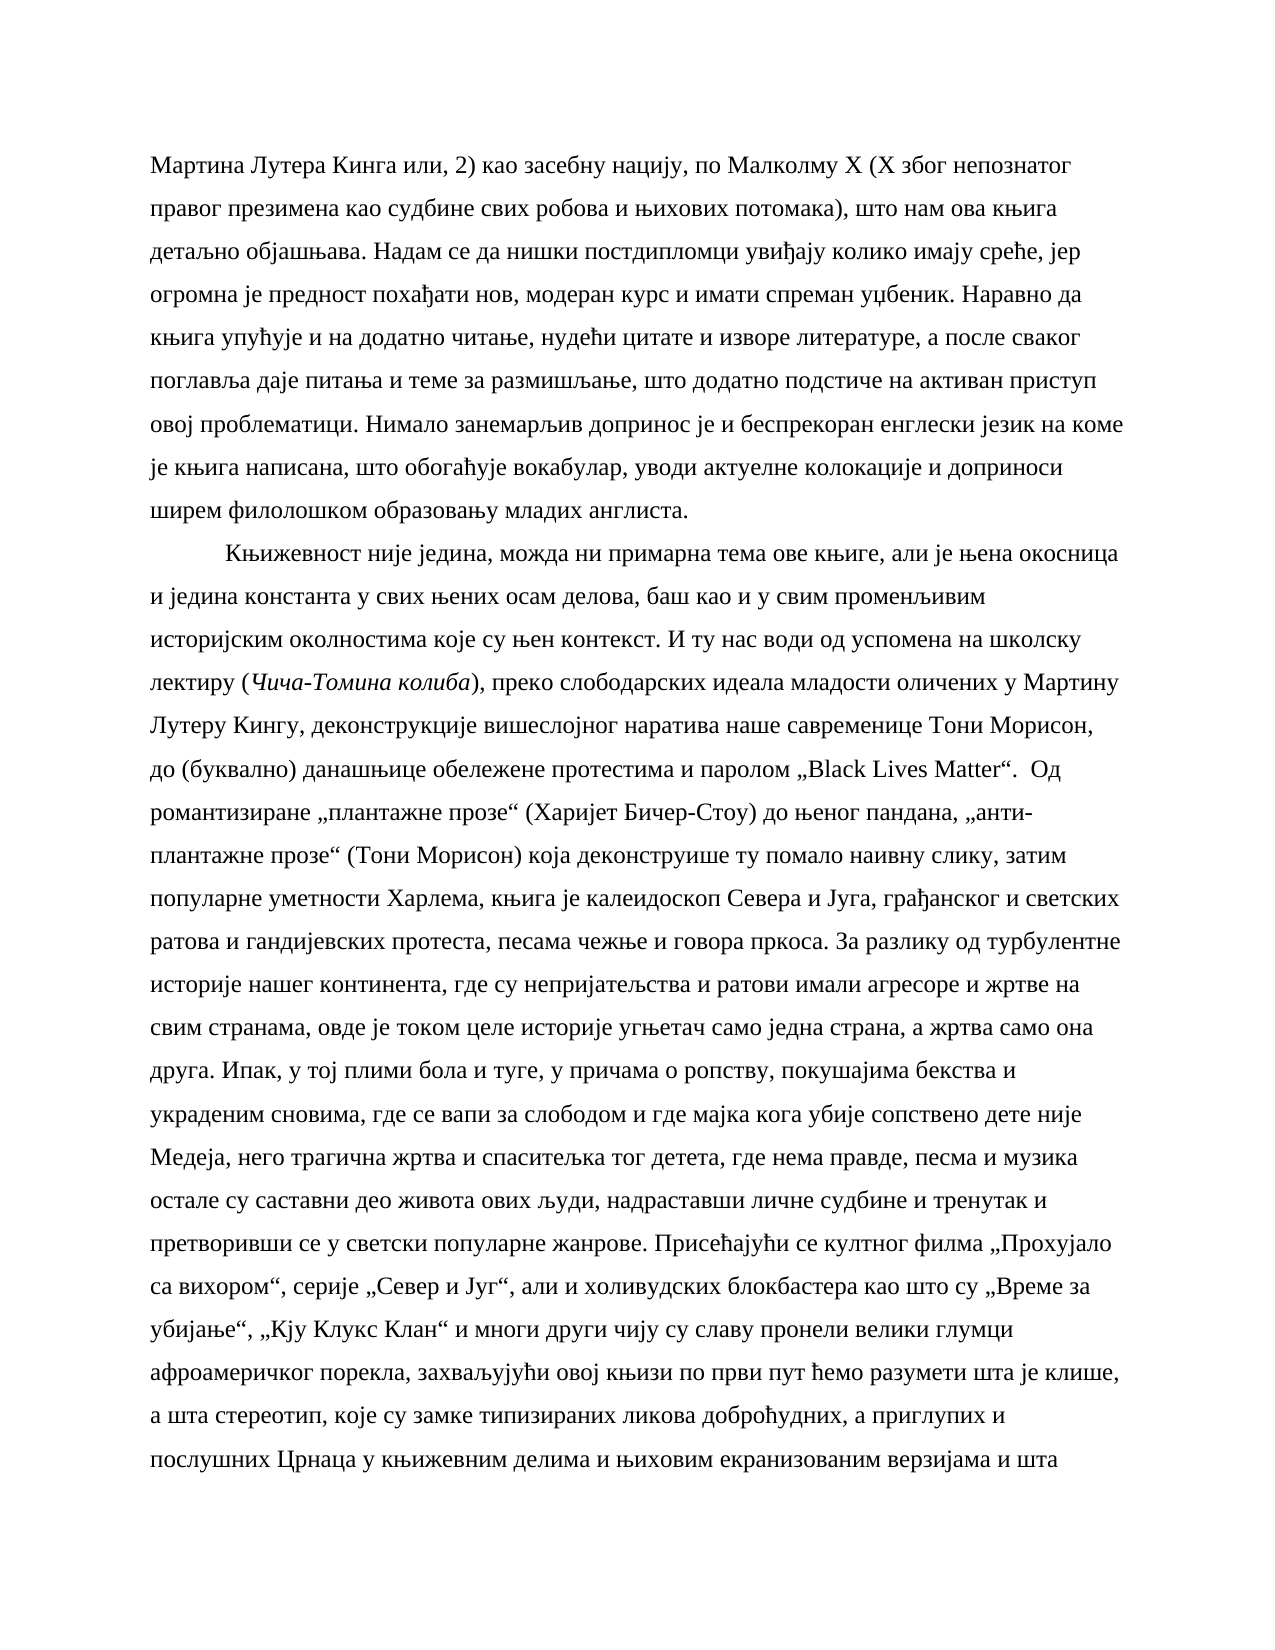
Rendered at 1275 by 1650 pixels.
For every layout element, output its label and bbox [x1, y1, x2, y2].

text [150, 538, 1125, 1472]
text [150, 150, 1125, 524]
